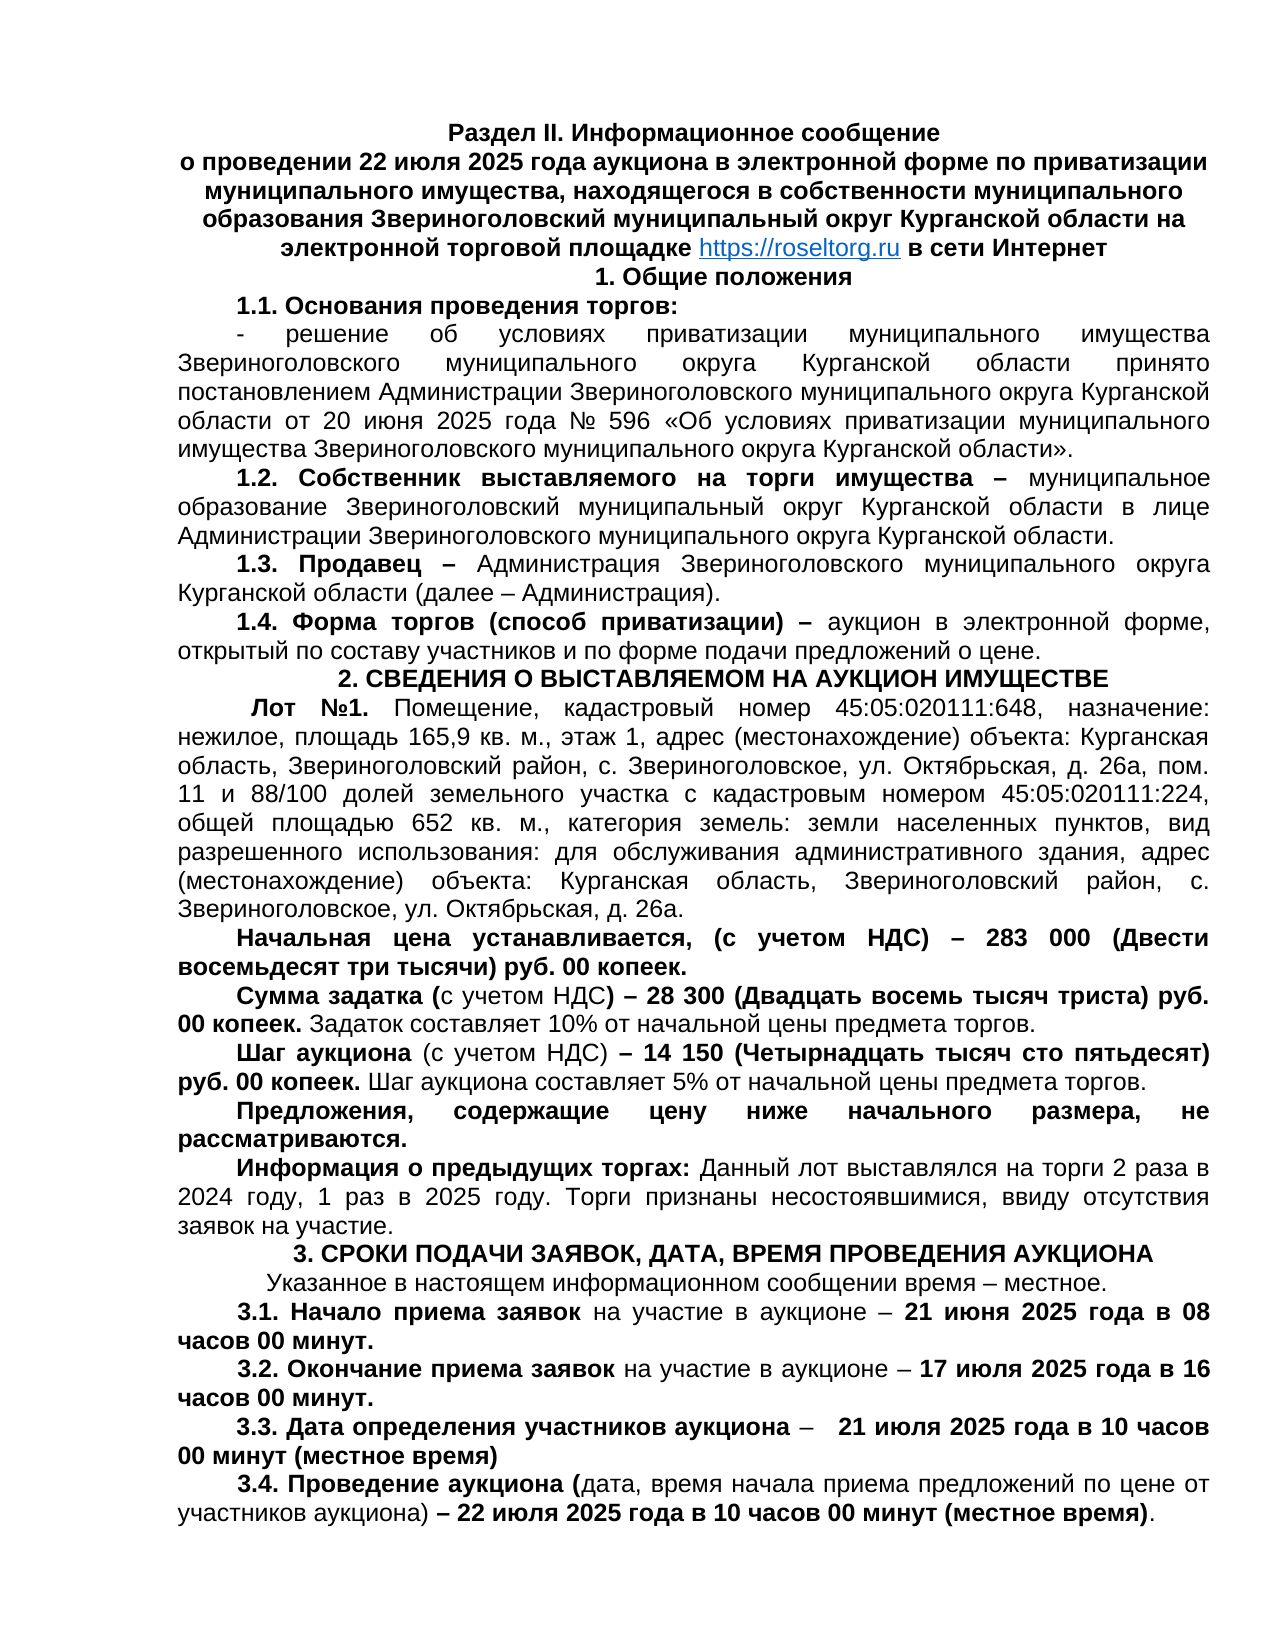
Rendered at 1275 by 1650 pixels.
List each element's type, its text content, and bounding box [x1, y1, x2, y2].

text 3.2. Окончание приема заявок на участие в аукционе – 17 июля 2025 года в 16 часов 00 минут. [177, 1354, 1211, 1412]
text 3. Сроки подачи заявок, дата, время проведения аукциона [177, 1239, 1211, 1268]
text 3.1. Начало приема заявок на участие в аукционе – 21 июня 2025 года в 08 часов 00 минут. [177, 1297, 1211, 1354]
text Шаг аукциона (с учетом НДС) – 14 150 (Четырнадцать тысяч сто пятьдесят) руб. 00 копеек. Шаг аукциона составляет 5% от начальной цены предмета торгов. [177, 1038, 1211, 1096]
text 3.4. Проведение аукциона (дата, время начала приема предложений по цене от участников аукциона) – 22 июля 2025 года в 10 часов 00 минут (местное время). [177, 1469, 1211, 1527]
text 1.4. Форма торгов (способ приватизации) – аукцион в электронной форме, открытый по составу участников и по форме подачи предложений о цене. [177, 607, 1211, 664]
text Указанное в настоящем информационном сообщении время – местное. [177, 1268, 1211, 1297]
text Начальная цена устанавливается, (с учетом НДС) – 283 000 (Двести восемьдесят три тысячи) руб. 00 копеек. [177, 923, 1211, 981]
text Сумма задатка (с учетом НДС) – 28 300 (Двадцать восемь тысяч триста) руб. 00 копеек. Задаток составляет 10% от начальной цены предмета торгов. [177, 981, 1211, 1038]
text - решение об условиях приватизации муниципального имущества Звериноголовского муниципального округа Курганской области принято постановлением Администрации Звериноголовского муниципального округа Курганской области от 20 июня 2025 года № 596 «Об условиях приватизации муниципального имущества Звериноголовского муниципального округа Курганской области». [177, 319, 1211, 463]
text Предложения, содержащие цену ниже начального размера, не рассматриваются. [177, 1096, 1211, 1153]
text 1.1. Основания проведения торгов: [177, 291, 1211, 319]
text 1.3. Продавец – Администрация Звериноголовского муниципального округа Курганской области (далее – Администрация). [177, 549, 1211, 607]
text 1.2. Собственник выставляемого на торги имущества – муниципальное образование Звериноголовский муниципальный округ Курганской области в лице Администрации Звериноголовского муниципального округа Курганской области. [177, 463, 1211, 549]
text Информация о предыдущих торгах: Данный лот выставлялся на торги 2 раза в 2024 году, 1 раз в 2025 году. Торги признаны несостоявшимися, ввиду отсутствия заявок на участие. [177, 1153, 1211, 1239]
text Раздел II. Информационное сообщение [177, 118, 1211, 147]
text 1. Общие положения [177, 262, 1211, 291]
text о проведении 22 июля 2025 года аукциона в электронной форме по приватизации муниципального имущества, находящегося в собственности муниципального образования Звериноголовский муниципальный округ Курганской области на электронной торговой площадке https://roseltorg.ru в сети Интернет [177, 147, 1211, 262]
text 2. Сведения о ВЫСТАВЛЯЕМОМ НА аукцион ИМУЩЕСТВЕ [177, 664, 1211, 693]
text Лот №1. Помещение, кадастровый номер 45:05:020111:648, назначение: нежилое, площадь 165,9 кв. м., этаж 1, адрес (местонахождение) объекта: Курганская область, Звериноголовский район, с. Звериноголовское, ул. Октябрьская, д. 26а, пом. 11 и 88/100 долей земельного участка с кадастровым номером 45:05:020111:224, общей площадью 652 кв. м., категория земель: земли населенных пунктов, вид разрешенного использования: для обслуживания административного здания, адрес (местонахождение) объекта: Курганская область, Звериноголовский район, с. Звериноголовское, ул. Октябрьская, д. 26а. [177, 693, 1211, 923]
text 3.3. Дата определения участников аукциона – 21 июля 2025 года в 10 часов 00 минут (местное время) [177, 1412, 1211, 1469]
